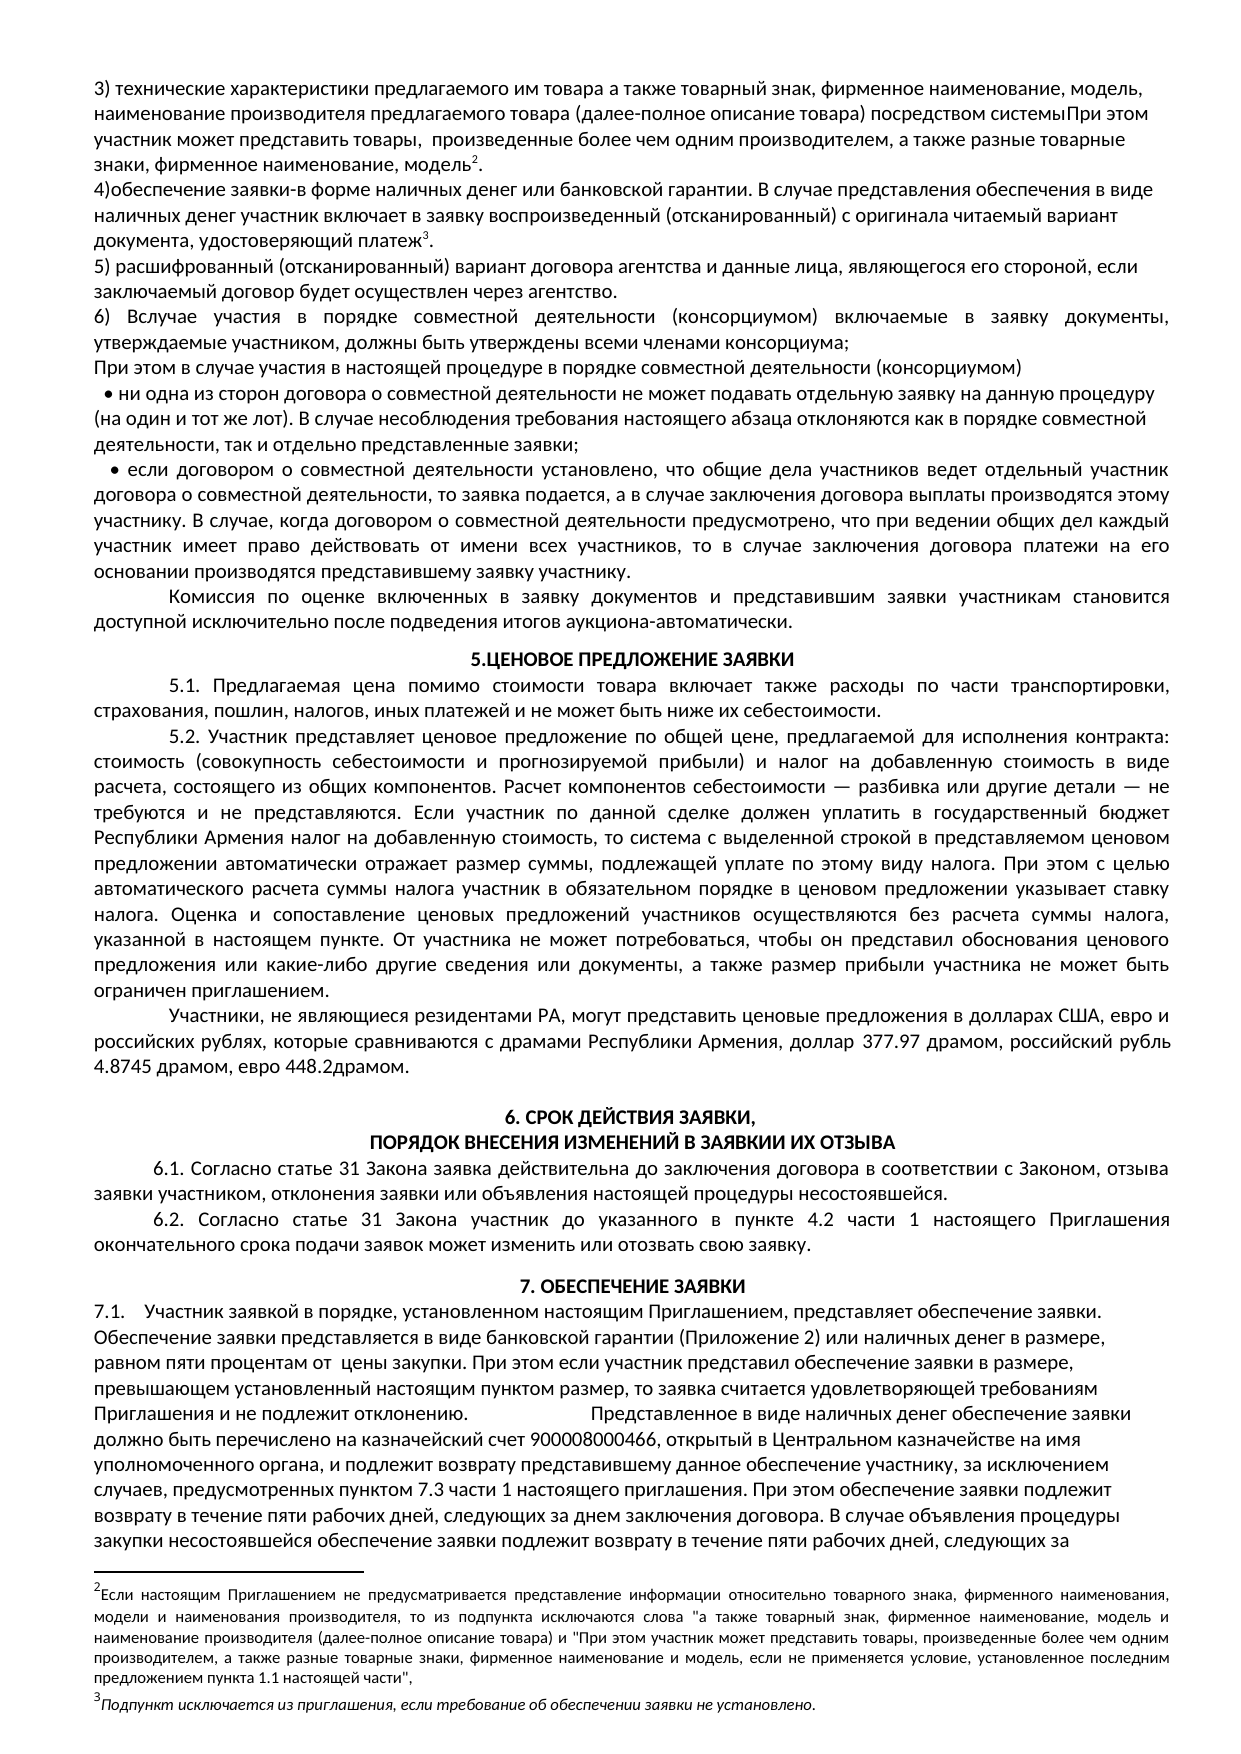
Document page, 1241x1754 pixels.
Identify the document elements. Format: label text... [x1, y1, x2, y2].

text 6) Вслучае участия в порядке совместной деятельности (консорциумом) включаемые в заявку документы, утверждаемые участником, должны быть утверждены всеми членами консорциума; [94, 304, 1171, 354]
text При этом в случае участия в настоящей процедуре в порядке совместной деятельности (консорциумом) [94, 354, 1171, 380]
text 6.1. Согласно статье 31 Закона заявка действительна до заключения договора в соответствии с Законом, отзыва заявки участником, отклонения заявки или объявления настоящей процедуры несостоявшейся. [94, 1155, 1171, 1206]
text 5) расшифрованный (отсканированный) вариант договора агентства и данные лица, являющегося его стороной, если заключаемый договор будет осуществлен через агентство. [94, 253, 1171, 304]
text 4)обеспечение заявки-в форме наличных денег или банковской гарантии. В случае представления обеспечения в виде наличных денег участник включает в заявку воспроизведенный (отсканированный) с оригинала читаемый вариант документa, удостоверяющий платеж. [94, 177, 1171, 253]
text Участники, не являющиеся резидентами РА, могут представить ценовые предложения в долларах США, евро и российских рублях, которые сравниваются с драмами Республики Армения, доллар 377.97 драмом, российский рубль 4.8745 драмом, евро 448.2драмом. [94, 1002, 1171, 1079]
text 6. СРОК ДЕЙСТВИЯ ЗАЯВКИ, ПОРЯДОК ВНЕСЕНИЯ ИЗМЕНЕНИЙ В ЗАЯВКИИ ИХ ОТЗЫВА [153, 1104, 1112, 1155]
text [94, 1299, 1171, 1553]
text Комиссия по оценке включенных в заявку документов и представившим заявки участникам становится доступной исключительно после подведения итогов аукциона-автоматически. [94, 583, 1171, 634]
text • ни одна из сторон договора о совместной деятельности не может подавать отдельную заявку на данную процедуру (на один и тот же лот). В случае несоблюдения требования настоящего абзаца отклоняются как в порядке совместной деятельности, так и отдельно представленные заявки; [94, 380, 1171, 456]
text 7. ОБЕСПЕЧЕНИЕ ЗАЯВКИ [94, 1273, 1171, 1299]
text 5.1. Предлагаемая цена помимо стоимости товара включает также расходы по части транспортировки, страхования, пошлин, налогов, иных платежей и не может быть ниже их себестоимости. [94, 672, 1171, 723]
text 5.2. Участник представляет ценовое предложение по общей цене, предлагаемой для исполнения контракта: стоимость (совокупность себестоимости и прогнозируемой прибыли) и налог на добавленную стоимость в виде расчета, состоящего из общих компонентов. Расчет компонентов себестоимости — разбивка или другие детали — не требуются и не представляются. Если участник по данной сделке должен уплатить в государственный бюджет Республики Армения налог на добавленную стоимость, то система с выделенной строкой в представляемом ценовом предложении автоматически отражает размер суммы, подлежащей уплате по этому виду налога. При этом с целью автоматического расчета суммы налога участник в обязательном порядке в ценовом предложении указывает ставку налога. Оценка и сопоставление ценовых предложений участников осуществляются без расчета суммы налога, указанной в настоящем пункте. От участника не может потребоваться, чтобы он представил обоснования ценового предложения или какие-либо другие сведения или документы, а также размер прибыли участника не может быть ограничен приглашением. [94, 723, 1171, 1002]
text 5.ЦЕНОВОЕ ПРЕДЛОЖЕНИЕ ЗАЯВКИ [94, 647, 1171, 672]
text 3) технические характеристики предлагаемого им товара а также товарный знак, фирменное наименование, модель, наименование производителя предлагаемого товара (далее-полное описание товара) посредством системыПри этом участник может представить товары, произведенные более чем одним производителем, а также разные товарные знаки, фирменное наименование, модель. [94, 75, 1171, 177]
text • если договором о совместной деятельности установлено, что общие дела участников ведет отдельный участник договора о совместной деятельности, то заявка подается, а в случае заключения договора выплаты производятся этому участнику. В случае, когда договором о совместной деятельности предусмотрено, что при ведении общих дел каждый участник имеет право действовать от имени всех участников, то в случае заключения договора платежи на его основании производятся представившему заявку участнику. [94, 456, 1171, 583]
text 6.2. Согласно статье 31 Закона участник до указанного в пункте 4.2 части 1 настоящего Приглашения окончательного срока подачи заявок может изменить или отозвать свою заявку. [94, 1206, 1171, 1257]
